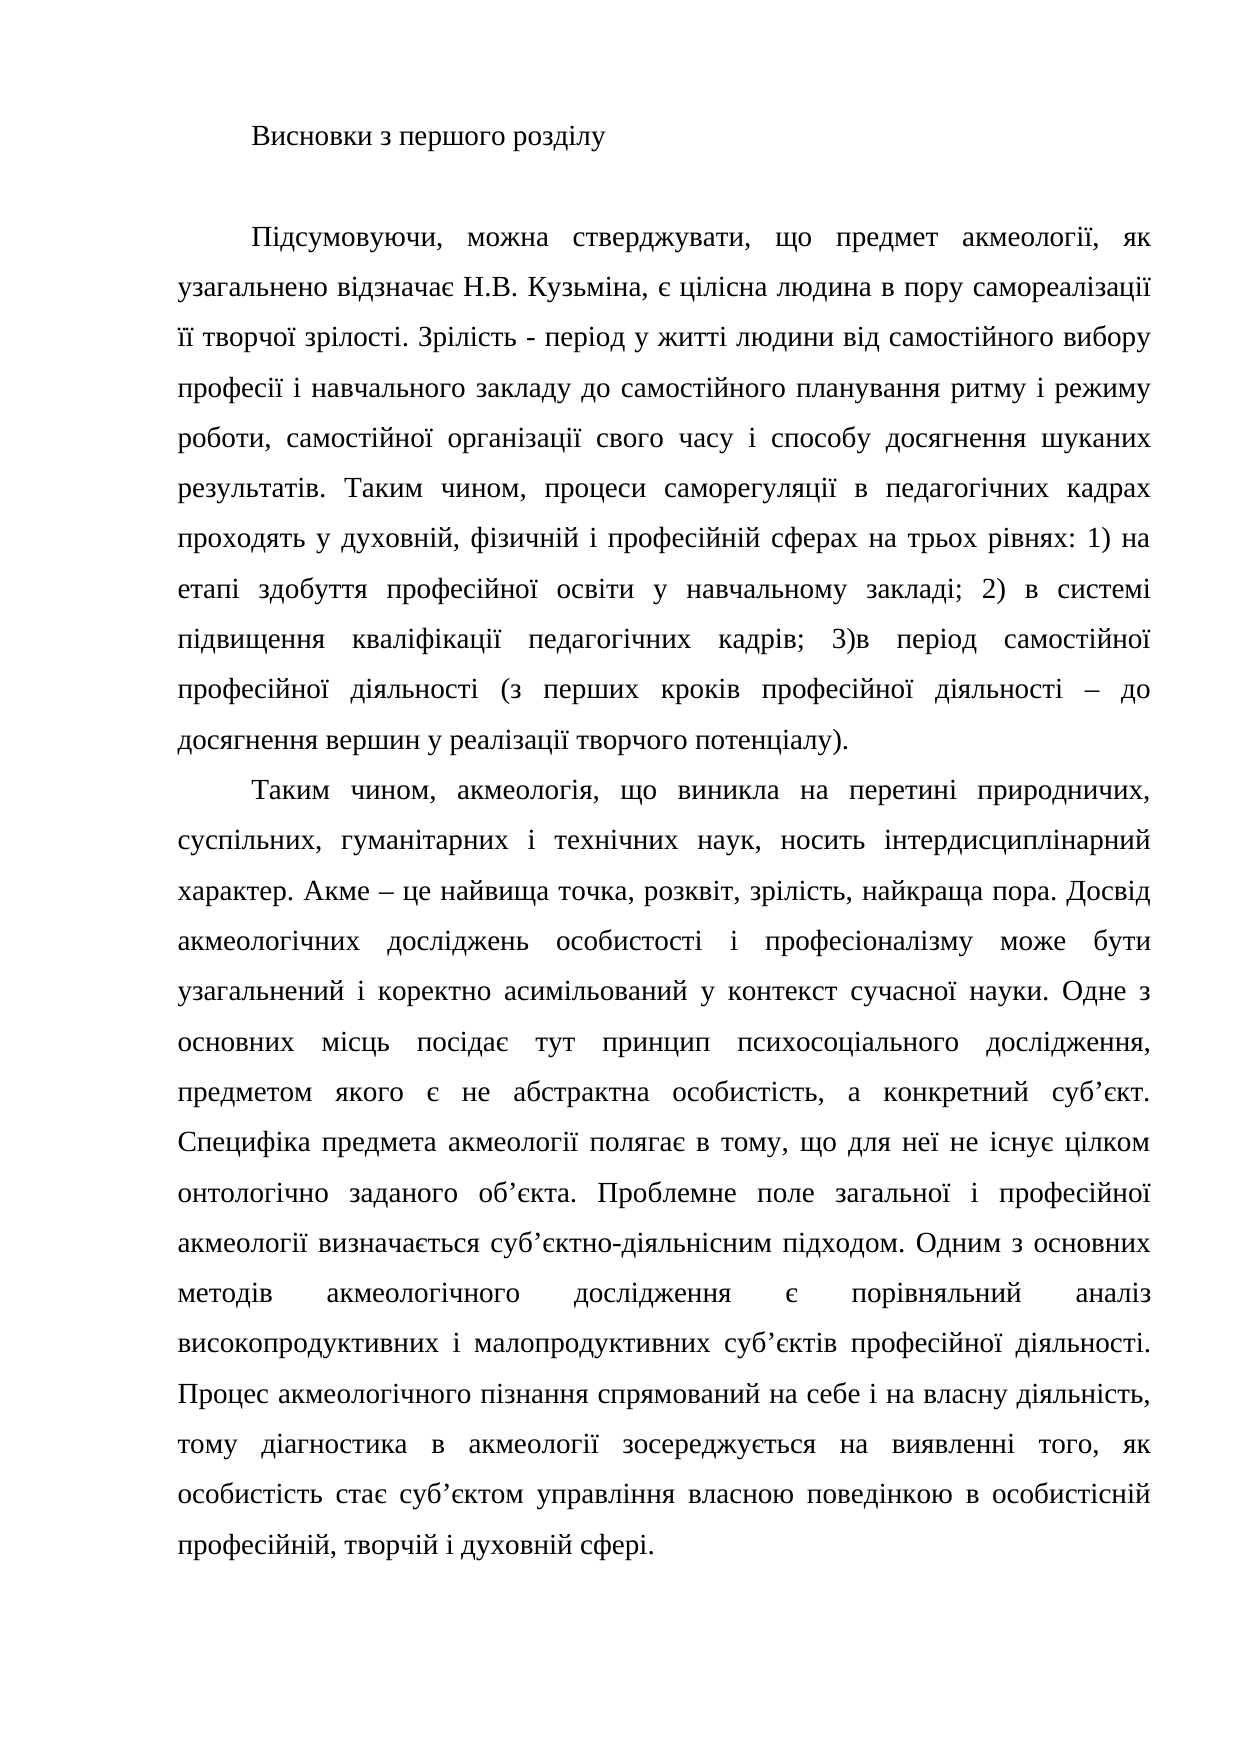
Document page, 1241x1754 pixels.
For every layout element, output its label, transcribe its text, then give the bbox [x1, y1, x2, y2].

text Підсумовуючи, можна стверджувати, що предмет акмеології, як узагальнено відзначає Н.В. Кузьміна, є цілісна людина в пору самореалізації її творчої зрілості. Зрілість - період у житті людини від самостійного вибору професії і навчального закладу до самостійного планування ритму і режиму роботи, самостійної організації свого часу і способу досягнення шуканих результатів. Таким чином, процеси саморегуляції в педагогічних кадрах проходять у духовній, фізичній і професійній сферах на трьох рівнях: 1) на етапі здобуття професійної освіти у навчальному закладі; 2) в системі підвищення кваліфікації педагогічних кадрів; 3)в період самостійної професійної діяльності (з перших кроків професійної діяльності – до досягнення вершин у реалізації творчого потенціалу). [177, 219, 1152, 755]
subtitle Висновки з першого розділу [177, 118, 1152, 152]
text Таким чином, акмеологія, що виникла на перетині природничих, суспільних, гуманітарних і технічних наук, носить інтердисциплінарний характер. Акме – це найвища точка, розквіт, зрілість, найкраща пора. Досвід акмеологічних досліджень особистості і професіоналізму може бути узагальнений і коректно асимільований у контекст сучасної науки. Одне з основних місць посідає тут принцип психосоціального дослідження, предметом якого є не абстрактна особистість, а конкретний суб’єкт. Специфіка предмета акмеології полягає в тому, що для неї не існує цілком онтологічно заданого об’єкта. Проблемне поле загальної і професійної акмеології визначається суб’єктно-діяльнісним підходом. Одним з основних методів акмеологічного дослідження є порівняльний аналіз високопродуктивних і малопродуктивних суб’єктів професійної діяльності. Процес акмеологічного пізнання спрямований на себе і на власну діяльність, тому діагностика в акмеології зосереджується на виявленні того, як особистість стає суб’єктом управління власною поведінкою в особистісній професійній, творчій і духовній сфері. [177, 772, 1152, 1560]
